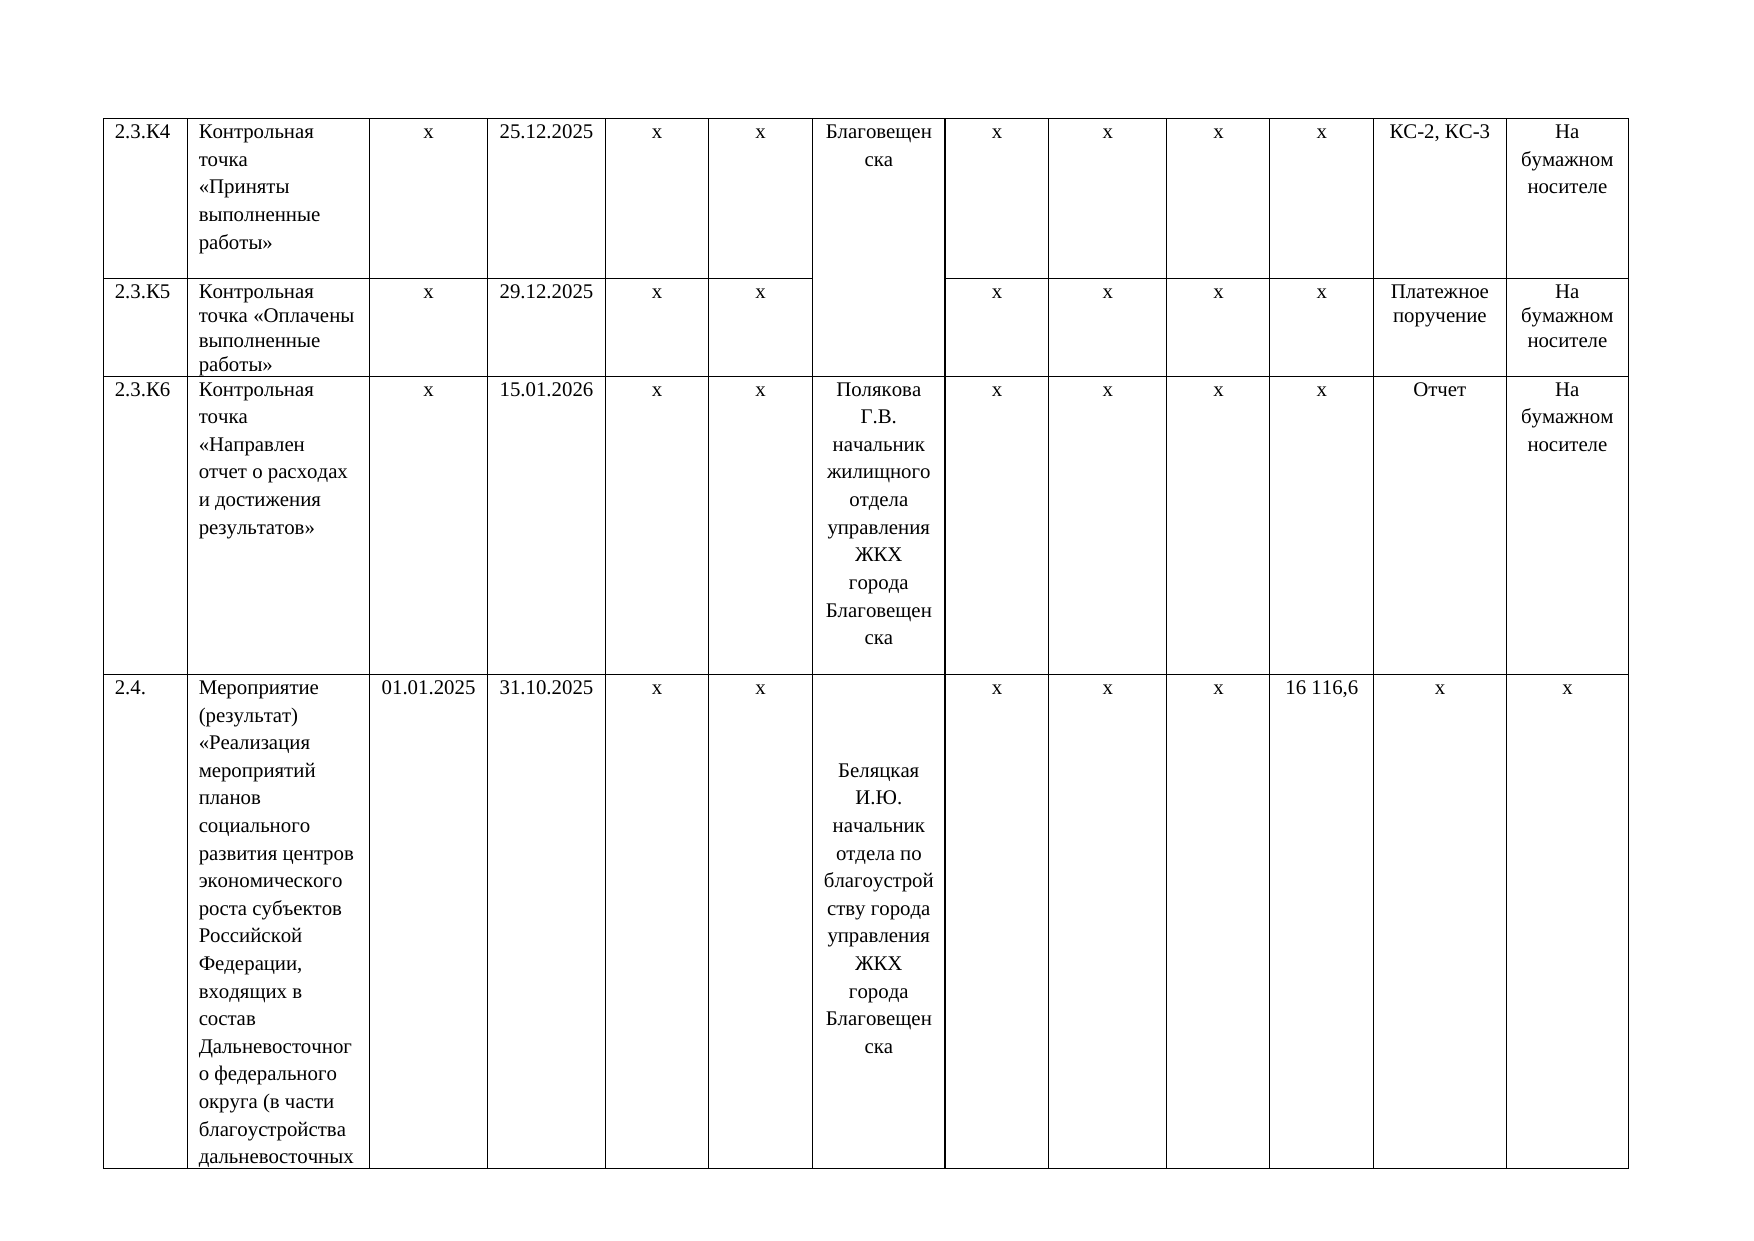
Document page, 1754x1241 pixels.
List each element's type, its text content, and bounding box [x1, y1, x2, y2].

table_cell 31.10.2025 [488, 675, 605, 1168]
table_cell 29.12.2025 [488, 279, 605, 376]
table_cell х [946, 279, 1048, 376]
table_cell х [1167, 377, 1269, 674]
table_cell х [709, 377, 812, 674]
table_cell На бумажном носителе [1507, 377, 1628, 674]
table_cell 2.3.К4 [104, 119, 187, 278]
table_cell Контрольная точка «Направлен отчет о расходах и достижения результатов» [188, 377, 369, 674]
table_cell х [1049, 119, 1166, 278]
table_cell На бумажном носителе [1507, 279, 1628, 376]
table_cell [1507, 119, 1628, 278]
table_cell х [370, 377, 487, 674]
table_cell х [370, 279, 487, 376]
table_cell х [606, 675, 708, 1168]
table_cell 2.3.К5 [104, 279, 187, 376]
table_cell Контрольная точка «Приняты выполненные работы» [188, 119, 369, 278]
table_cell х [606, 279, 708, 376]
table_cell х [1049, 279, 1166, 376]
table_cell х [946, 119, 1048, 278]
table_cell х [709, 119, 812, 278]
table_cell х [1270, 279, 1373, 376]
table_cell 2.3.К6 [104, 377, 187, 674]
table_cell х [1049, 675, 1166, 1168]
table_cell Контрольная точка «Оплачены выполненные работы» [188, 279, 369, 376]
table_cell Полякова Г.В. начальник жилищного отдела управленияЖКХ города Благовещенска [813, 377, 944, 674]
table_cell х [709, 675, 812, 1168]
table_cell 25.12.2025 [488, 119, 605, 278]
table_cell х [606, 119, 708, 278]
table_cell х [946, 377, 1048, 674]
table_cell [813, 675, 944, 1168]
table_cell х [1167, 119, 1269, 278]
table_cell 01.01.2025 [370, 675, 487, 1168]
table_cell 15.01.2026 [488, 377, 605, 674]
table_cell х [370, 119, 487, 278]
table_cell 2.4. [104, 675, 187, 1168]
table_cell х [1167, 279, 1269, 376]
table_cell х [1167, 675, 1269, 1168]
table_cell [188, 675, 369, 1168]
table_cell х [1049, 377, 1166, 674]
table_cell х [606, 377, 708, 674]
table_cell х [1270, 377, 1373, 674]
table_cell х [946, 675, 1048, 1168]
table_cell Отчет [1374, 377, 1506, 674]
table_cell х [1270, 119, 1373, 278]
table_cell х [1374, 675, 1506, 1168]
table_cell х [709, 279, 812, 376]
table_cell КС-2, КС-3 [1374, 119, 1506, 278]
table_cell Платежное поручение [1374, 279, 1506, 376]
table_cell 16 116,6 [1270, 675, 1373, 1168]
table_cell х [1507, 675, 1628, 1168]
